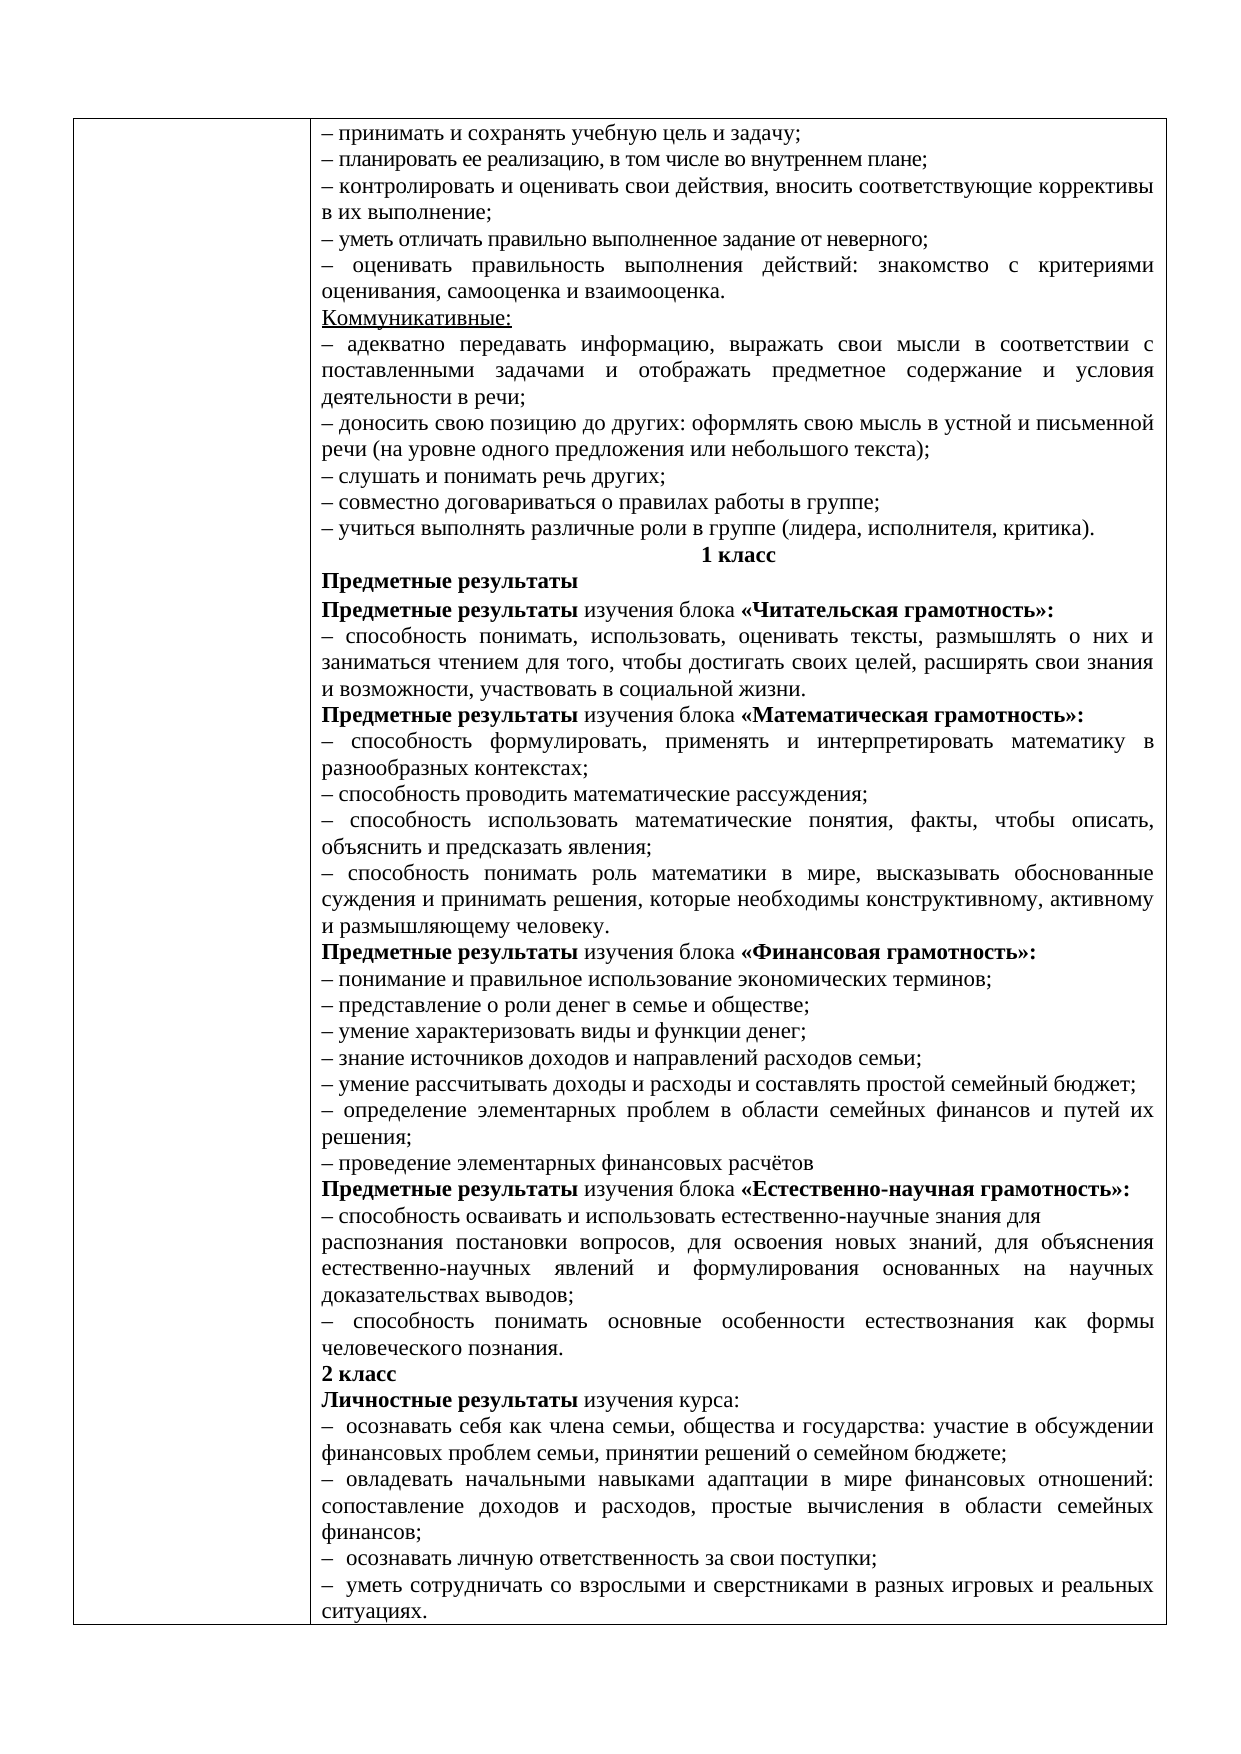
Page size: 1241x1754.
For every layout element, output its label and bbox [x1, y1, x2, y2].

table_cell [74, 119, 310, 1623]
table_cell [311, 119, 1166, 1623]
